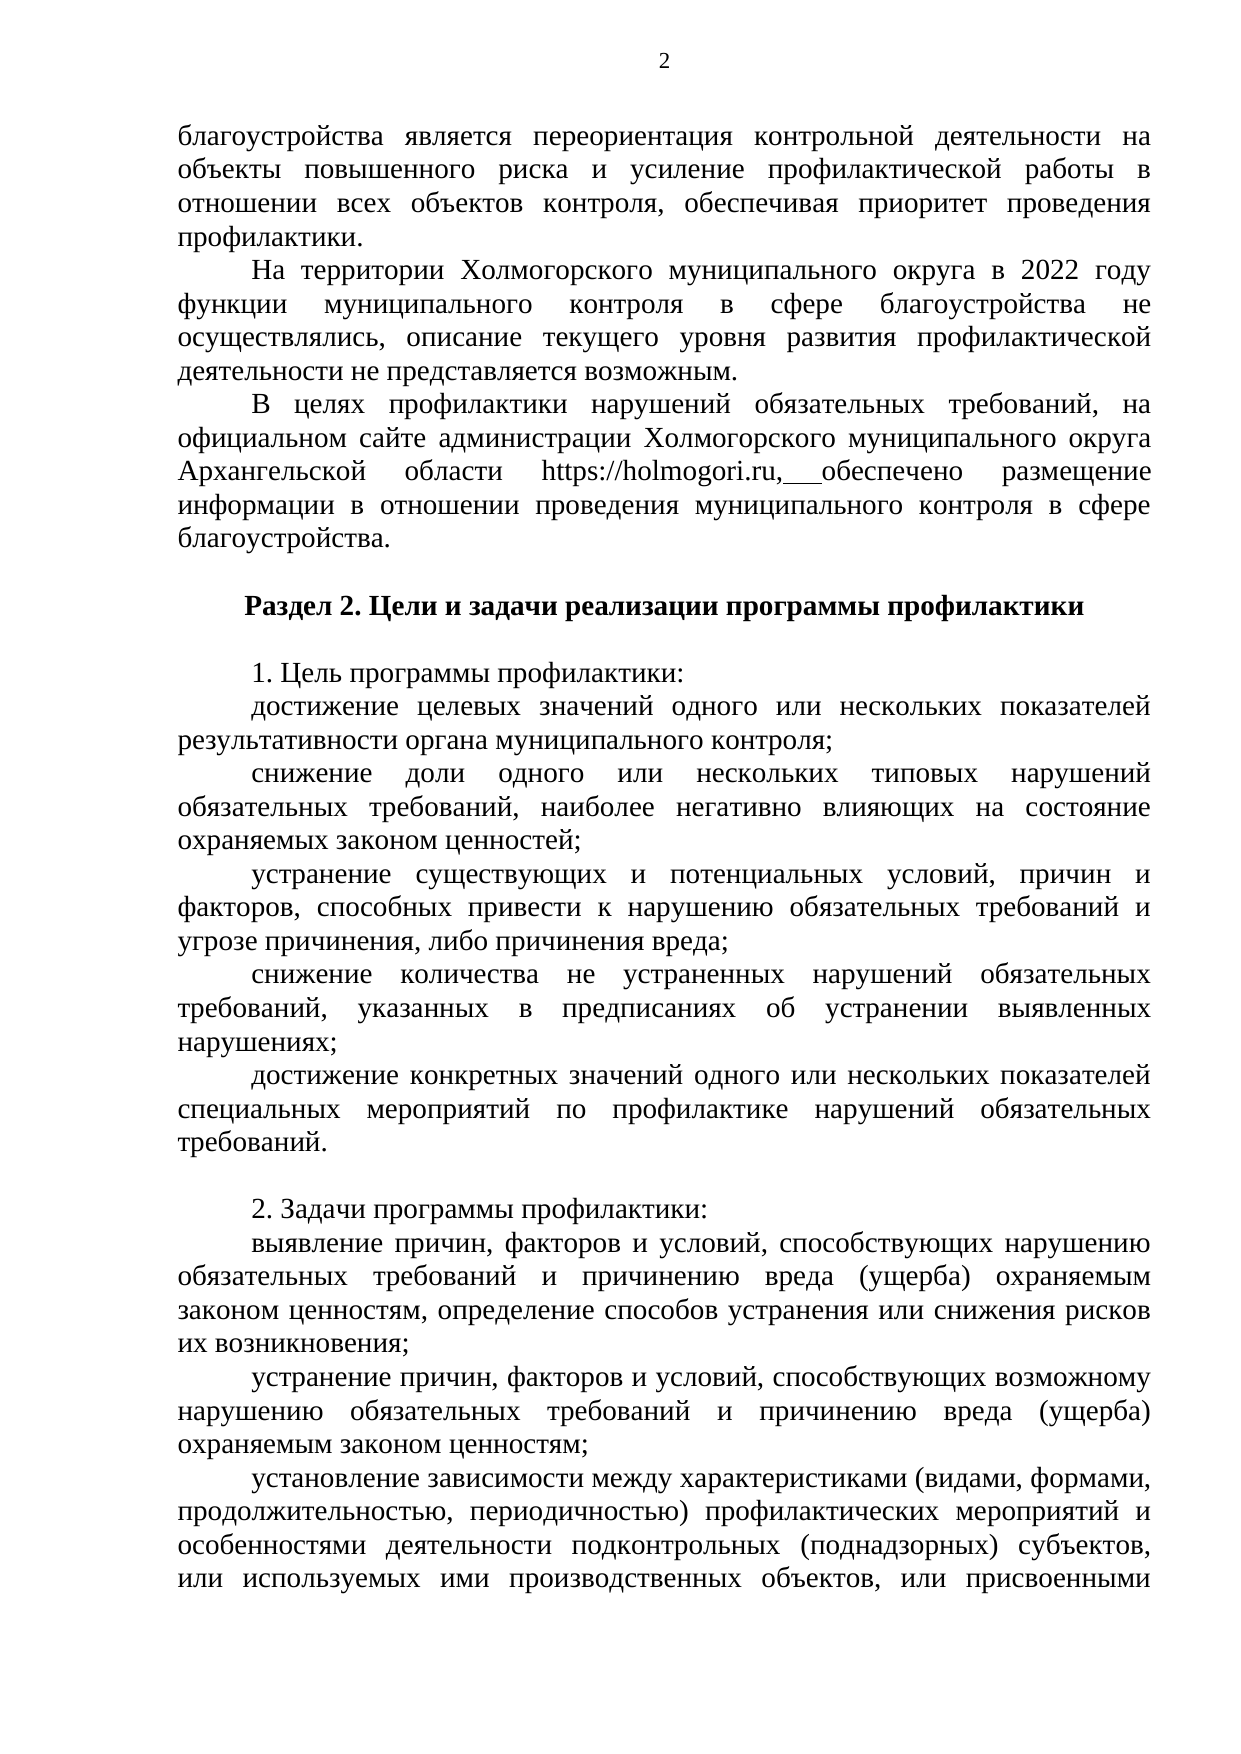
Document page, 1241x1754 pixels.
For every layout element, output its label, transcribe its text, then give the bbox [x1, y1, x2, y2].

text устранение существующих и потенциальных условий, причин и факторов, способных привести к нарушению обязательных требований и угрозе причинения, либо причинения вреда; [177, 856, 1152, 957]
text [177, 1460, 1152, 1594]
text выявление причин, факторов и условий, способствующих нарушению обязательных требований и причинению вреда (ущерба) охраняемым законом ценностям, определение способов устранения или снижения рисков их возникновения; [177, 1225, 1152, 1359]
text На территории Холмогорского муниципального округа в 2022 году функции муниципального контроля в сфере благоустройства не осуществлялись, описание текущего уровня развития профилактической деятельности не представляется возможным. [177, 252, 1152, 386]
text 2. Задачи программы профилактики: [177, 1191, 1152, 1225]
text 1. Цель программы профилактики: [177, 655, 1152, 688]
text достижение целевых значений одного или нескольких показателей результативности органа муниципального контроля; [177, 688, 1152, 755]
text снижение доли одного или нескольких типовых нарушений обязательных требований, наиболее негативно влияющих на состояние охраняемых законом ценностей; [177, 755, 1152, 856]
text устранение причин, факторов и условий, способствующих возможному нарушению обязательных требований и причинению вреда (ущерба) охраняемым законом ценностям; [177, 1359, 1152, 1460]
text достижение конкретных значений одного или нескольких показателей специальных мероприятий по профилактике нарушений обязательных требований. [177, 1057, 1152, 1158]
text снижение количества не устраненных нарушений обязательных требований, указанных в предписаниях об устранении выявленных нарушениях; [177, 957, 1152, 1057]
text Раздел 2. Цели и задачи реализации программы профилактики [177, 588, 1152, 621]
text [177, 118, 1152, 252]
text В целях профилактики нарушений обязательных требований, на официальном сайте администрации Холмогорского муниципального округа Архангельской области https://holmogori.ru, обеспечено размещение информации в отношении проведения муниципального контроля в сфере благоустройства. [177, 386, 1152, 554]
